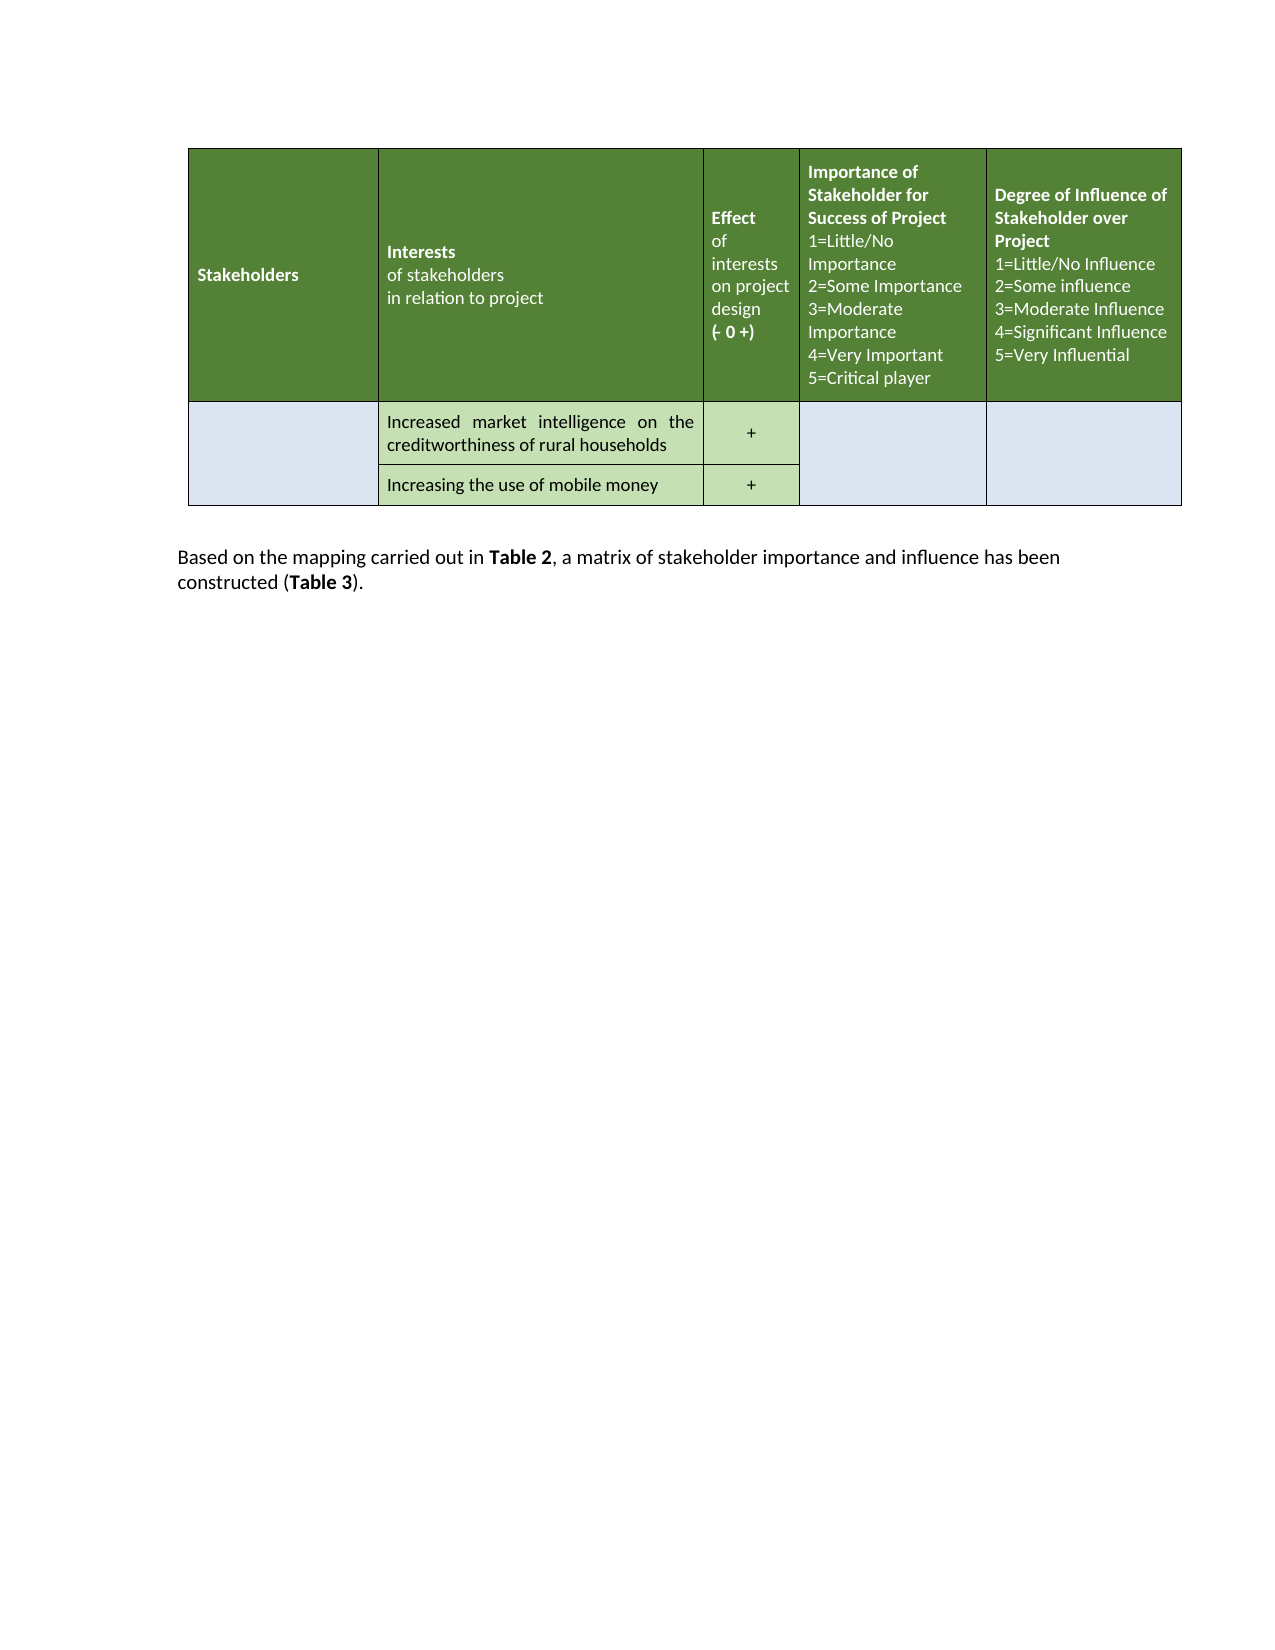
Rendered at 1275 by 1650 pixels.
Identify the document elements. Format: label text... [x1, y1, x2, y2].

table_cell Increasing the use of mobile money [379, 465, 703, 505]
table_header Effect of interests on project design (̶ 0 +) [704, 149, 799, 401]
text Based on the mapping carried out in Table 2, a matrix of stakeholder importance and influence has been constructed (Table 3). [177, 544, 1098, 595]
table_cell Increased market intelligence on the creditworthiness of rural households [379, 402, 703, 464]
table_cell + [704, 465, 799, 505]
table_header Stakeholders [189, 149, 378, 401]
table_header Degree of Influence of Stakeholder over Project 1=Little/No Influence 2=Some influence 3=Moderate Influence 4=Significant Influence 5=Very Influential [987, 149, 1181, 401]
table_header Importance of Stakeholder for Success of Project 1=Little/No Importance 2=Some Importance 3=Moderate Importance 4=Very Important 5=Critical player [800, 149, 986, 401]
table_header Interests of stakeholders in relation to project [379, 149, 703, 401]
table_cell + [704, 402, 799, 464]
